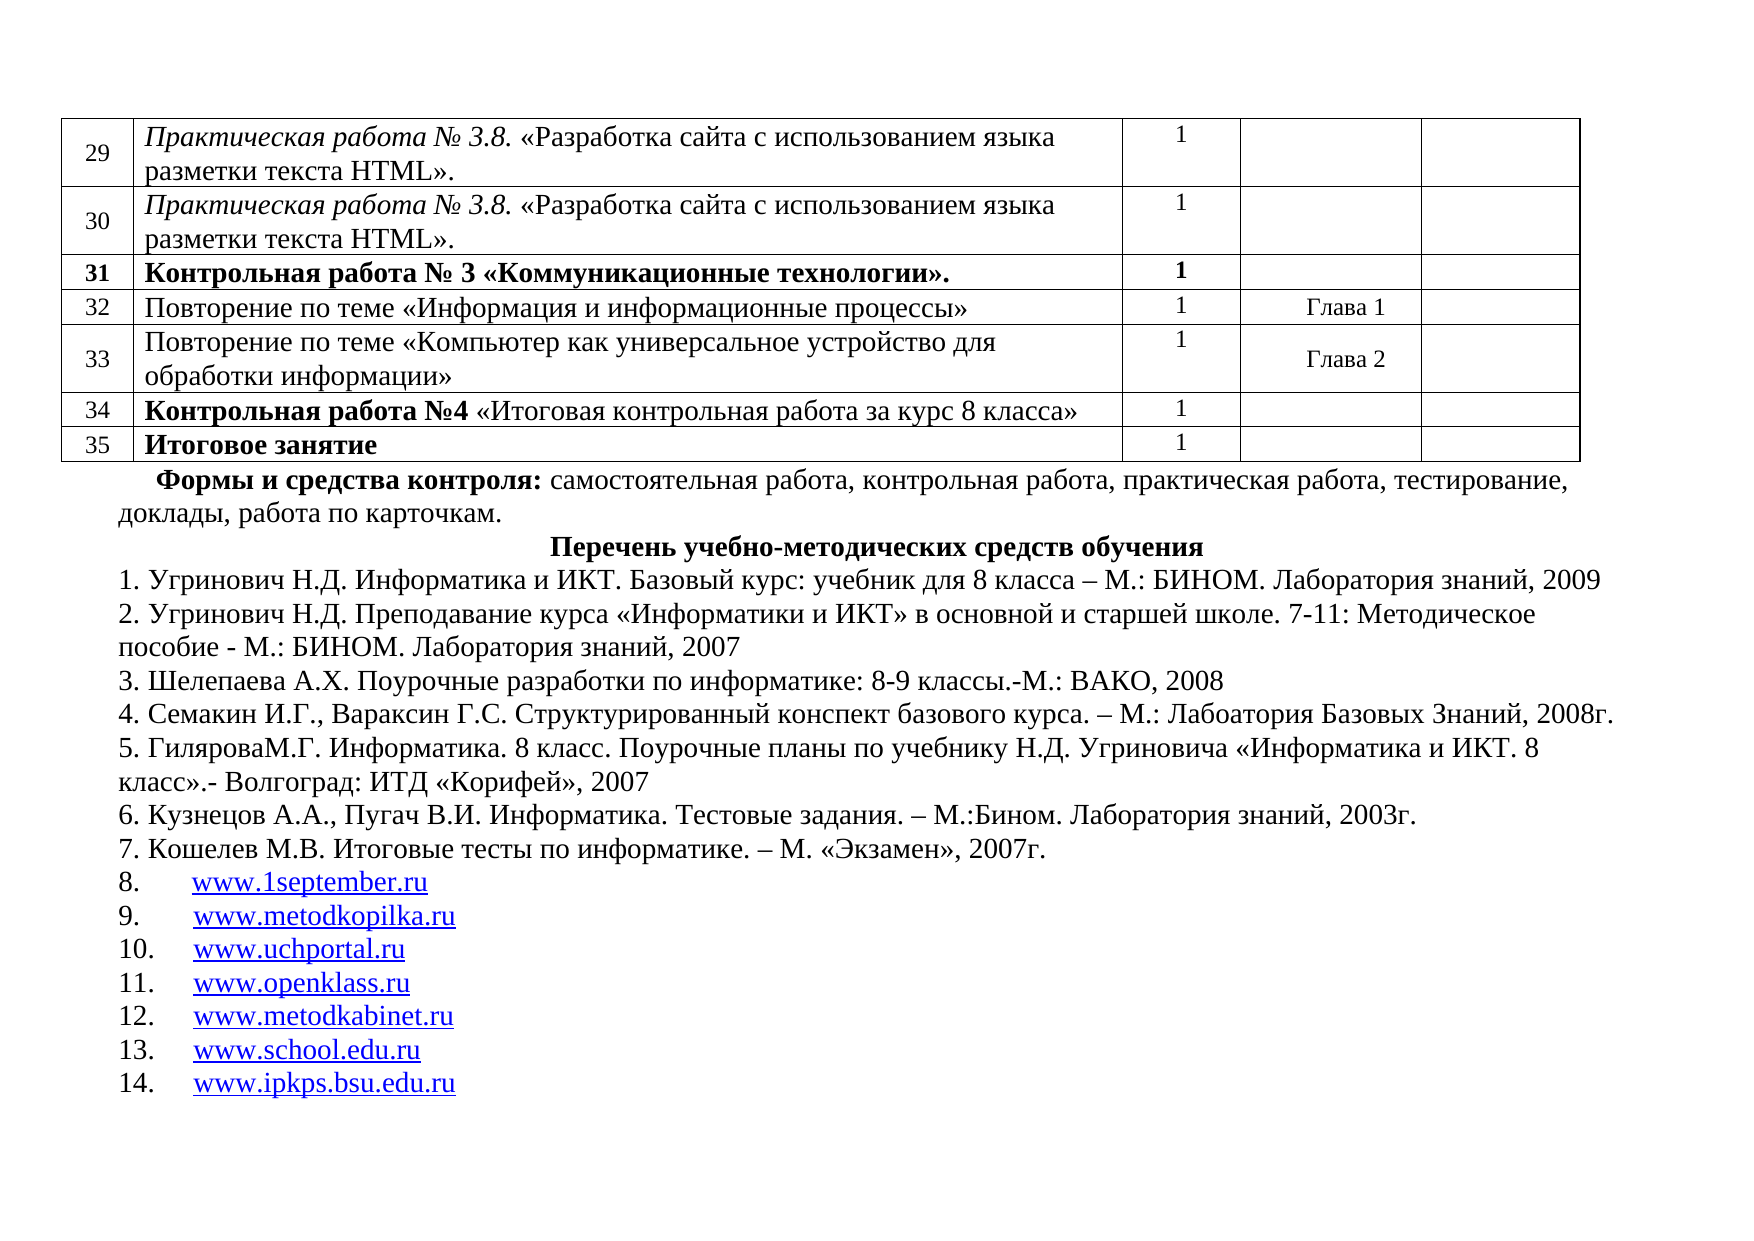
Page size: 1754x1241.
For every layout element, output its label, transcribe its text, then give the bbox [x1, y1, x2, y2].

table_cell 1 [1123, 427, 1240, 461]
table_cell [1422, 290, 1579, 323]
table_cell 35 [62, 427, 133, 461]
table_cell [1422, 119, 1579, 186]
table_cell 30 [62, 187, 133, 254]
list Угринович Н.Д. Информатика и ИКТ. Базовый курс: учебник для 8 класса – М.: БИНОМ. Лаборатория знаний, 2009 [118, 562, 1636, 596]
list www.1september.ru [118, 864, 1636, 898]
list Кузнецов А.А., Пугач В.И. Информатика. Тестовые задания. – М.:Бином. Лаборатория знаний, 2003г. [118, 797, 1636, 831]
table_cell Контрольная работа № 3 «Коммуникационные технологии». [134, 255, 1122, 289]
table_cell Повторение по теме «Информация и информационные процессы» [134, 290, 1122, 323]
table_cell 1 [1123, 290, 1240, 323]
list www.openklass.ru [118, 965, 1636, 998]
table_cell Практическая работа № 3.8. «Разработка сайта с использованием языка разметки текста HTML». [134, 187, 1122, 254]
table_cell Повторение по теме «Компьютер как универсальное устройство для обработки информации» [134, 325, 1122, 392]
text Формы и средства контроля: самостоятельная работа, контрольная работа, практическая работа, тестирование, доклады, работа по карточкам. [118, 462, 1636, 529]
table_cell [1422, 325, 1579, 392]
list www.uchportal.ru [118, 931, 1636, 965]
list Семакин И.Г., Вараксин Г.С. Структурированный конспект базового курса. – М.: Лабоатория Базовых Знаний, 2008г. [118, 697, 1636, 730]
table_cell Глава 2 [1241, 325, 1421, 392]
table_cell 33 [62, 325, 133, 392]
list www.school.edu.ru [118, 1032, 1636, 1066]
table_cell Практическая работа № 3.8. «Разработка сайта с использованием языка разметки текста HTML». [134, 119, 1122, 186]
table_cell 1 [1123, 187, 1240, 254]
table_cell 1 [1123, 393, 1240, 426]
table_cell Глава 1 [1241, 290, 1421, 323]
table_cell [1422, 255, 1579, 289]
table_cell 29 [62, 119, 133, 186]
list ГиляроваМ.Г. Информатика. 8 класс. Поурочные планы по учебнику Н.Д. Угриновича «Информатика и ИКТ. 8 класс».- Волгоград: ИТД «Корифей», 2007 [118, 730, 1636, 797]
list www.metodkabinet.ru [118, 998, 1636, 1032]
table_cell 32 [62, 290, 133, 323]
list www.ipkps.bsu.edu.ru [118, 1066, 1636, 1099]
table_cell [1422, 187, 1579, 254]
list www.metodkopilka.ru [118, 898, 1636, 931]
table_cell [1241, 427, 1421, 461]
table_cell 31 [62, 255, 133, 289]
list Угринович Н.Д. Преподавание курса «Информатики и ИКТ» в основной и старшей школе. 7-11: Методическое пособие - М.: БИНОМ. Лаборатория знаний, 2007 [118, 596, 1636, 663]
table_cell [1241, 119, 1421, 186]
table_cell [1241, 393, 1421, 426]
table_cell 34 [62, 393, 133, 426]
table_cell [1241, 255, 1421, 289]
table_cell [1422, 393, 1579, 426]
list Кошелев М.В. Итоговые тесты по информатике. – М. «Экзамен», 2007г. [118, 831, 1636, 864]
table_cell 1 [1123, 255, 1240, 289]
table_cell [1241, 187, 1421, 254]
table_cell Итоговое занятие [134, 427, 1122, 461]
table_cell 1 [1123, 119, 1240, 186]
text Перечень учебно-методических средств обучения [118, 529, 1636, 562]
table_cell Контрольная работа №4 «Итоговая контрольная работа за курс 8 класса» [134, 393, 1122, 426]
list Шелепаева А.Х. Поурочные разработки по информатике: 8-9 классы.-М.: ВАКО, 2008 [118, 663, 1636, 697]
table_cell [1422, 427, 1579, 461]
table_cell 1 [1123, 325, 1240, 392]
